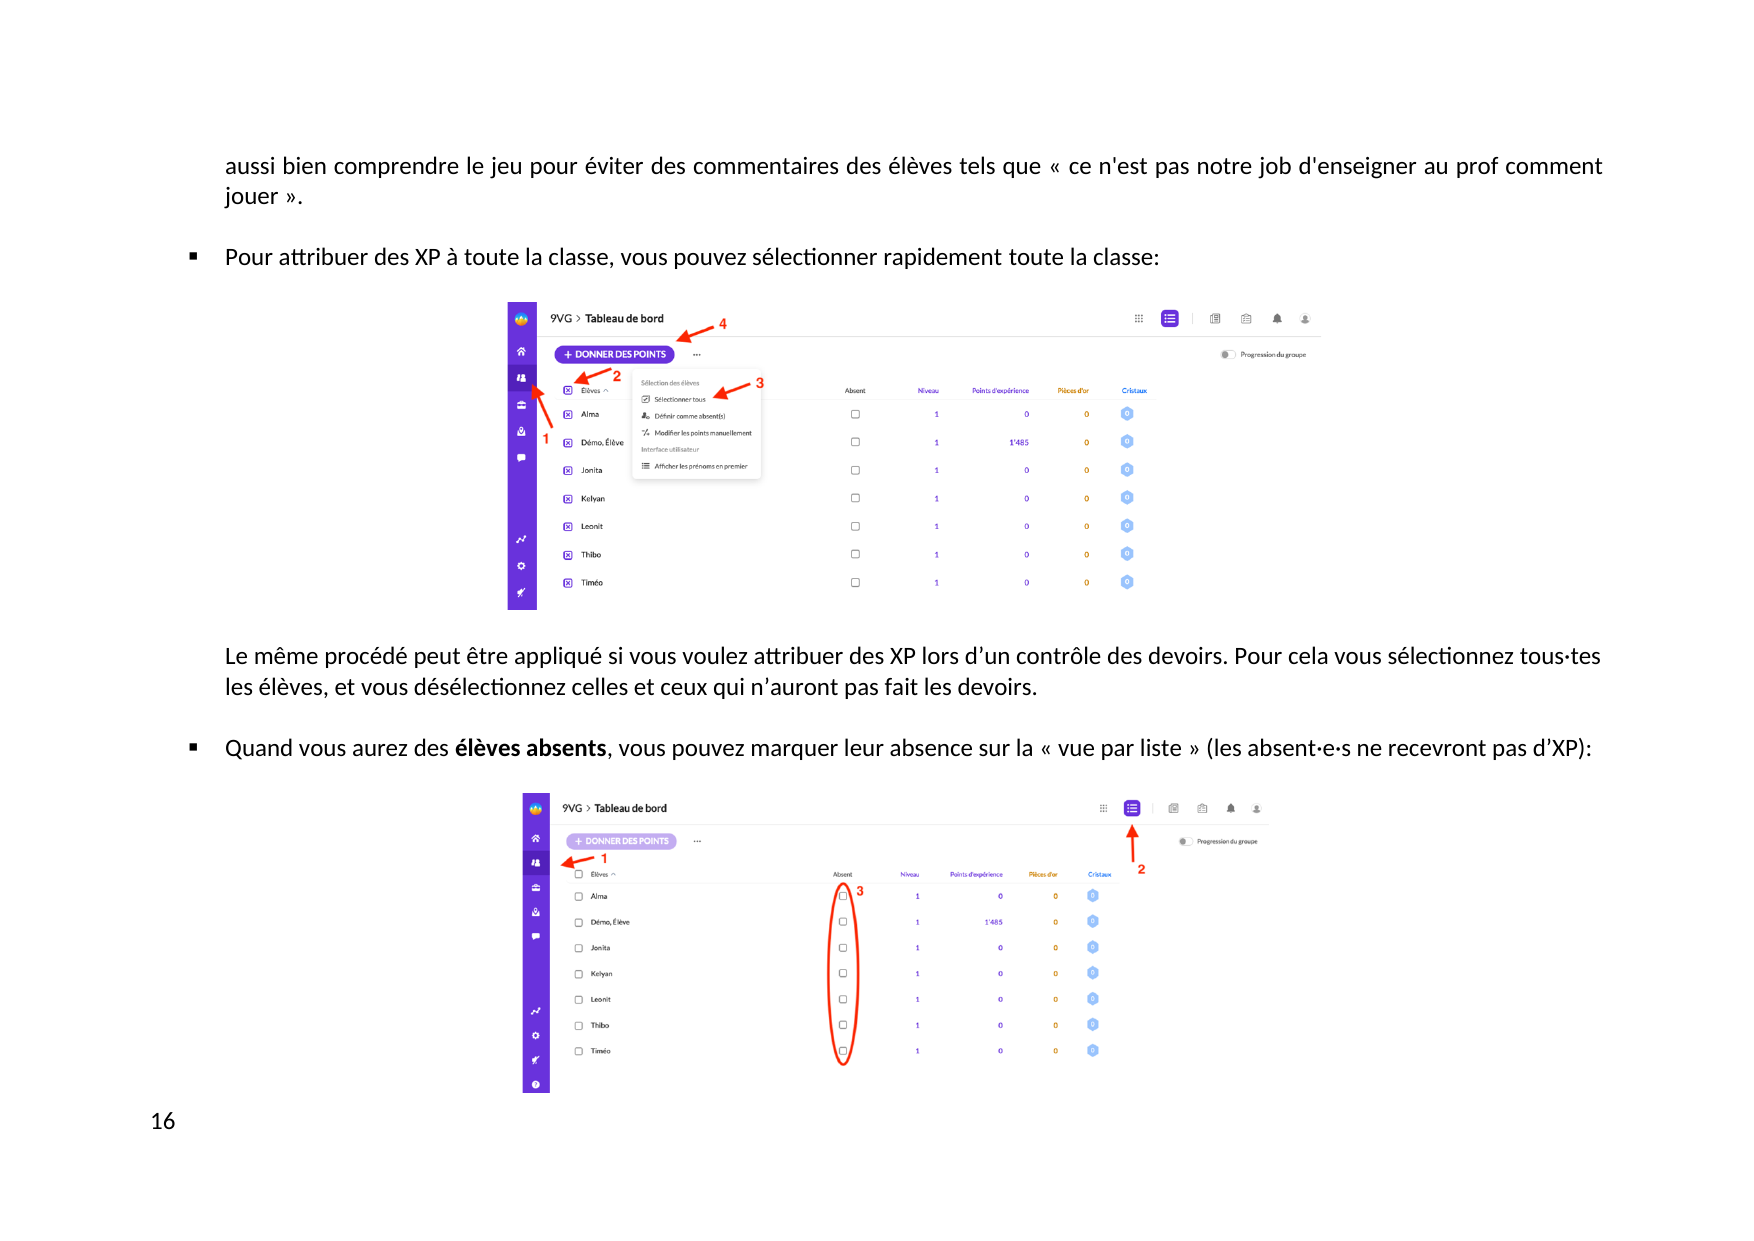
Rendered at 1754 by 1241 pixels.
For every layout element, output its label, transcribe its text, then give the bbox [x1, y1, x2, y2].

picture [522, 793, 1269, 1093]
list Pour attribuer des XP à toute la classe, vous pouvez sélectionner rapidement toute la classe: [187, 242, 1604, 272]
list Le même procédé peut être appliqué si vous voulez attribuer des XP lors d’un contrôle des devoirs. Pour cela vous sélectionnez tous·tes les élèves, et vous désélectionnez celles et ceux qui n’auront pas fait les devoirs. [225, 641, 1604, 702]
list Quand vous aurez des élèves absents, vous pouvez marquer leur absence sur la « vue par liste » (les absent·e·s ne recevront pas d’XP): [187, 732, 1604, 763]
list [187, 150, 1604, 211]
picture [507, 302, 1322, 610]
